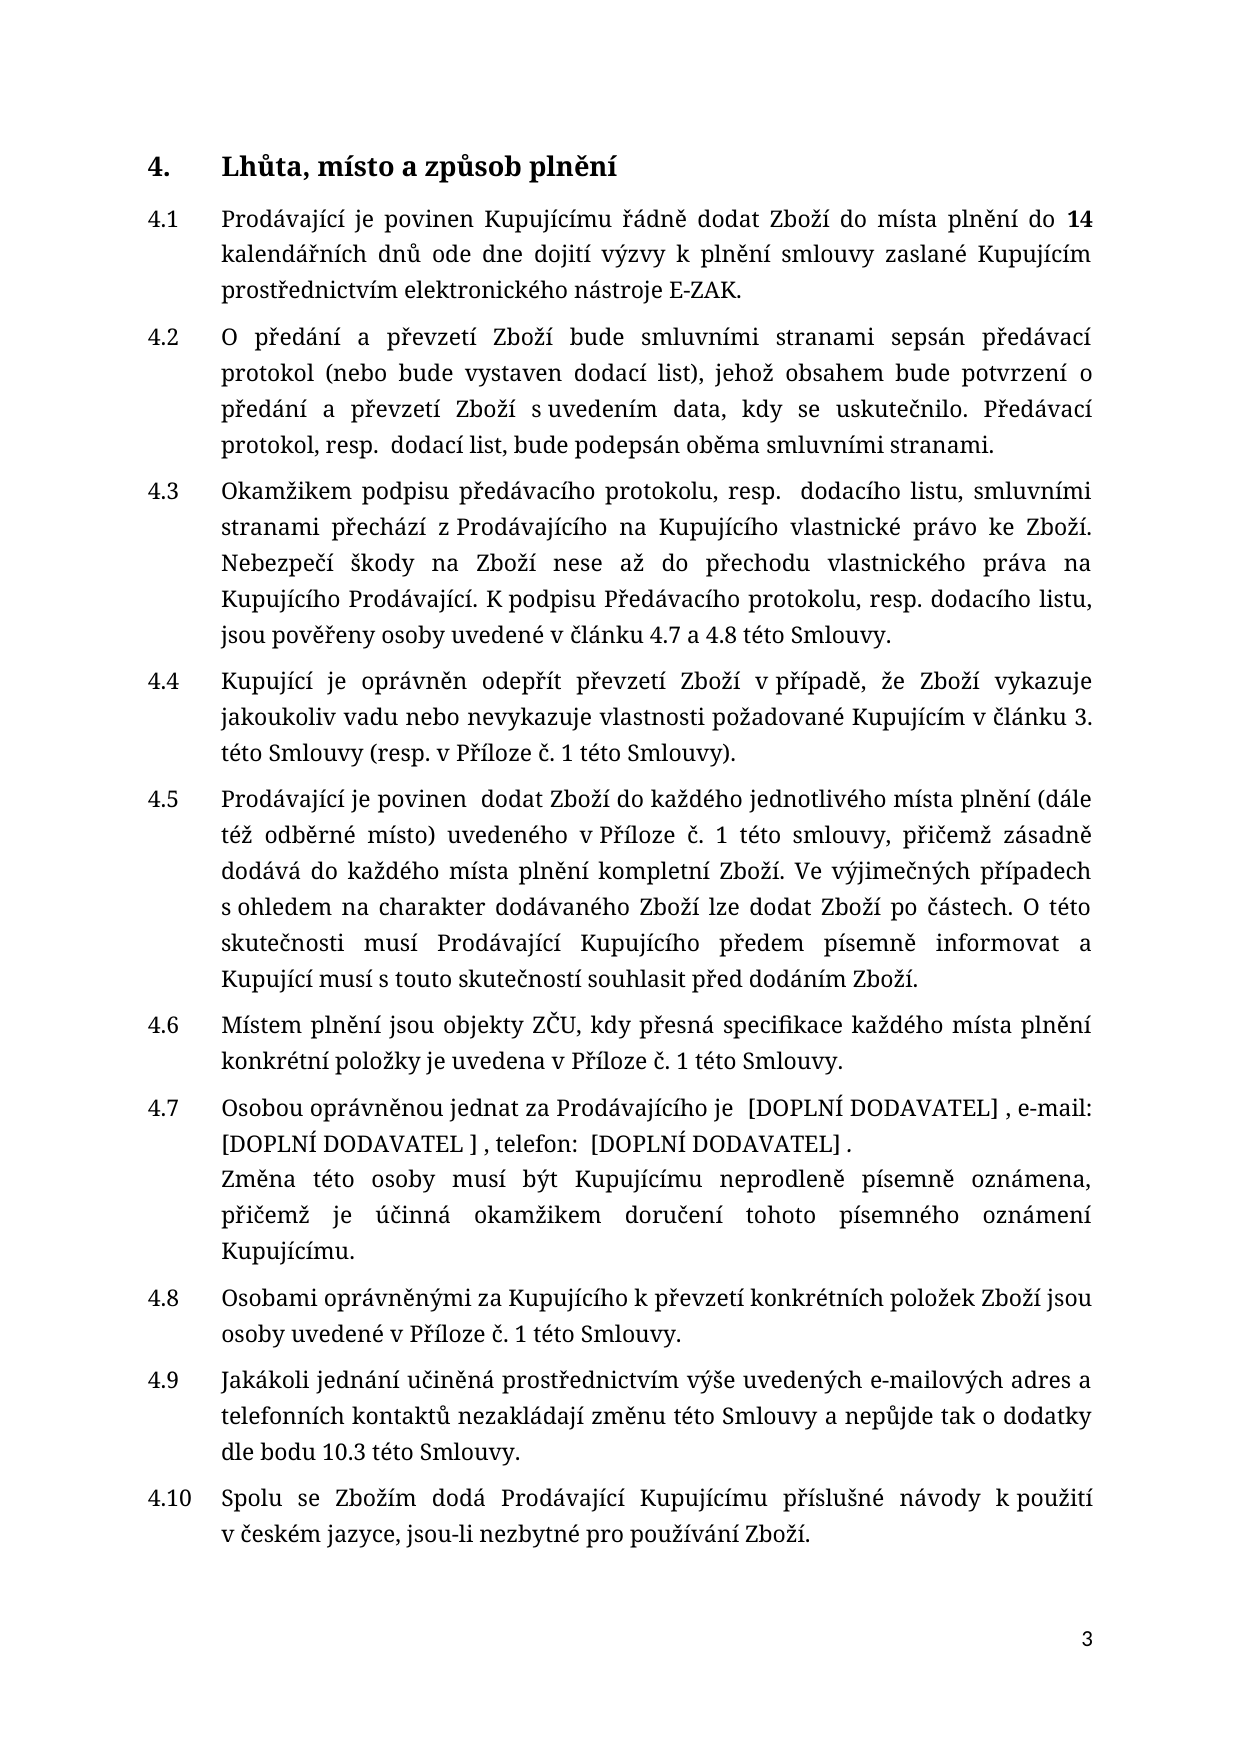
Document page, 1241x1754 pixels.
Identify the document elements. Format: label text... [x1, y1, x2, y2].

text 4.1 Prodávající je povinen Kupujícímu řádně dodat Zboží do místa plnění do 14 kalendářních dnů ode dne dojití výzvy k plnění smlouvy zaslané Kupujícím prostřednictvím elektronického nástroje E-ZAK. [148, 202, 1093, 306]
text Změna této osoby musí být Kupujícímu neprodleně písemně oznámena, přičemž je účinná okamžikem doručení tohoto písemného oznámení Kupujícímu. [148, 1163, 1093, 1267]
text 4.2 O předání a převzetí Zboží bude smluvními stranami sepsán předávací protokol (nebo bude vystaven dodací list), jehož obsahem bude potvrzení o předání a převzetí Zboží s uvedením data, kdy se uskutečnilo. Předávací protokol, resp. dodací list, bude podepsán oběma smluvními stranami. [148, 321, 1093, 460]
text 4.10 Spolu se Zbožím dodá Prodávající Kupujícímu příslušné návody k použití v českém jazyce, jsou-li nezbytné pro používání Zboží. [148, 1482, 1093, 1549]
text 4.3 Okamžikem podpisu předávacího protokolu, resp. dodacího listu, smluvními stranami přechází z Prodávajícího na Kupujícího vlastnické právo ke Zboží. Nebezpečí škody na Zboží nese až do přechodu vlastnického práva na Kupujícího Prodávající. K podpisu Předávacího protokolu, resp. dodacího listu, jsou pověřeny osoby uvedené v článku 4.7 a 4.8 této Smlouvy. [148, 475, 1093, 650]
text 4. Lhůta, místo a způsob plnění [148, 148, 1093, 184]
text 4.9 Jakákoli jednání učiněná prostřednictvím výše uvedených e-mailových adres a telefonních kontaktů nezakládají změnu této Smlouvy a nepůjde tak o dodatky dle bodu 10.3 této Smlouvy. [148, 1364, 1093, 1467]
text 4.4 Kupující je oprávněn odepřít převzetí Zboží v případě, že Zboží vykazuje jakoukoliv vadu nebo nevykazuje vlastnosti požadované Kupujícím v článku 3. této Smlouvy (resp. v Příloze č. 1 této Smlouvy). [148, 665, 1093, 768]
text 4.5 Prodávající je povinen dodat Zboží do každého jednotlivého místa plnění (dále též odběrné místo) uvedeného v Příloze č. 1 této smlouvy, přičemž zásadně dodává do každého místa plnění kompletní Zboží. Ve výjimečných případech s ohledem na charakter dodávaného Zboží lze dodat Zboží po částech. O této skutečnosti musí Prodávající Kupujícího předem písemně informovat a Kupující musí s touto skutečností souhlasit před dodáním Zboží. [148, 783, 1093, 994]
text 4.6 Místem plnění jsou objekty ZČU, kdy přesná specifikace každého místa plnění konkrétní položky je uvedena v Příloze č. 1 této Smlouvy. [148, 1009, 1093, 1076]
text 4.8 Osobami oprávněnými za Kupujícího k převzetí konkrétních položek Zboží jsou osoby uvedené v Příloze č. 1 této Smlouvy. [148, 1282, 1093, 1349]
text 4.7 Osobou oprávněnou jednat za Prodávajícího je [DOPLNÍ DODAVATEL] , e-mail: [DOPLNÍ DODAVATEL ] , telefon: [DOPLNÍ DODAVATEL] . [148, 1092, 1093, 1159]
